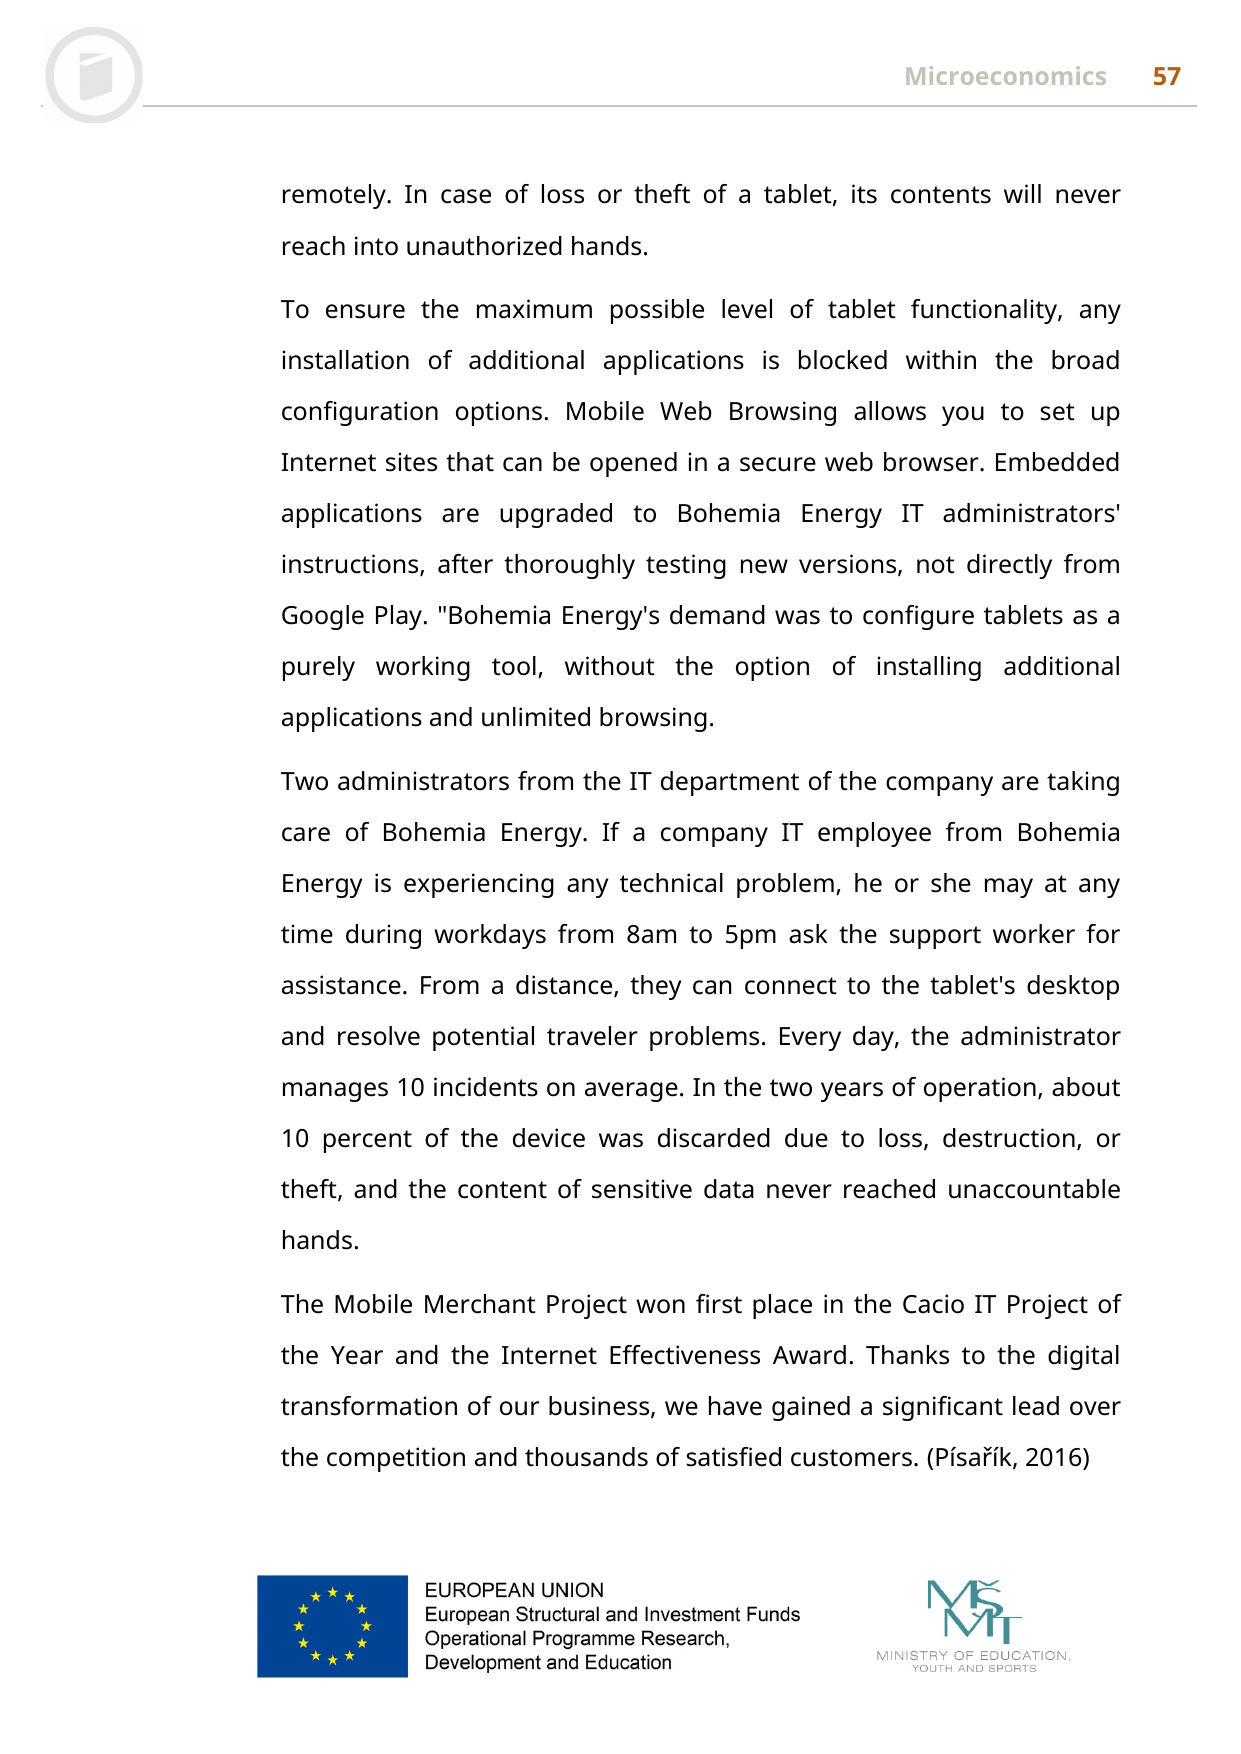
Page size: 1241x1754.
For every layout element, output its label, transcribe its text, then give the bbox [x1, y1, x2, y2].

text The Mobile Merchant Project won first place in the Cacio IT Project of the Year and the Internet Effectiveness Award. Thanks to the digital transformation of our business, we have gained a significant lead over the competition and thousands of satisfied customers. [281, 1287, 1122, 1474]
picture [206, 1524, 1121, 1728]
text To ensure the maximum possible level of tablet functionality, any installation of additional applications is blocked within the broad configuration options. Mobile Web Browsing allows you to set up Internet sites that can be opened in a secure web browser. Embedded applications are upgraded to Bohemia Energy IT administrators' instructions, after thoroughly testing new versions, not directly from Google Play. "Bohemia Energy's demand was to configure tablets as a purely working tool, without the option of installing additional applications and unlimited browsing. [281, 292, 1122, 734]
text Two administrators from the IT department of the company are taking care of Bohemia Energy. If a company IT employee from Bohemia Energy is experiencing any technical problem, he or she may at any time during workdays from 8am to 5pm ask the support worker for assistance. From a distance, they can connect to the tablet's desktop and resolve potential traveler problems. Every day, the administrator manages 10 incidents on average. In the two years of operation, about 10 percent of the device was discarded due to loss, destruction, or theft, and the content of sensitive data never reached unaccountable hands. [281, 764, 1122, 1257]
